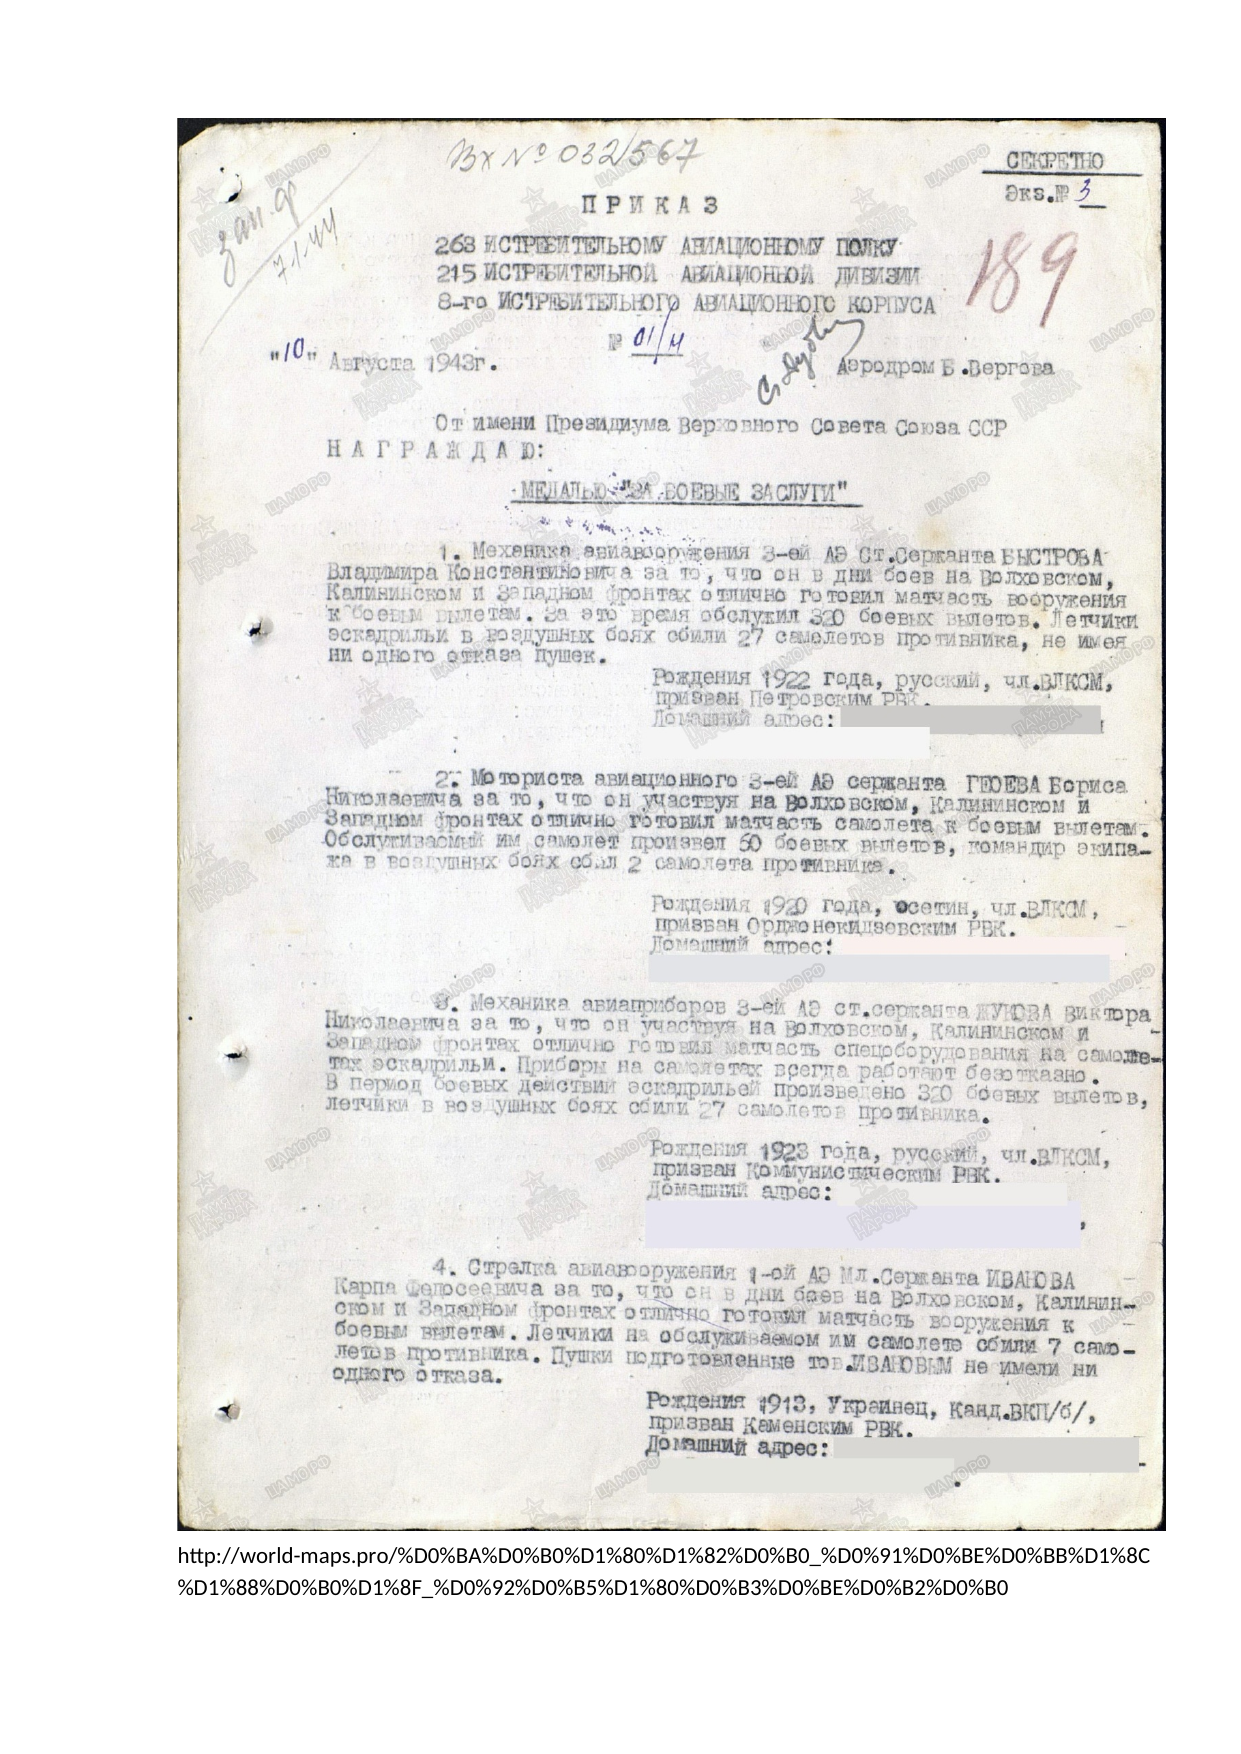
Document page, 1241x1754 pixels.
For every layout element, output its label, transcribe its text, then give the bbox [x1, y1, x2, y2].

text http://world-maps.pro/%D0%BA%D0%B0%D1%80%D1%82%D0%B0_%D0%91%D0%BE%D0%BB%D1%8C%D1%88%D0%B0%D1%8F_%D0%92%D0%B5%D1%80%D0%B3%D0%BE%D0%B2%D0%B0 [177, 1541, 1152, 1601]
picture [177, 118, 1166, 1531]
